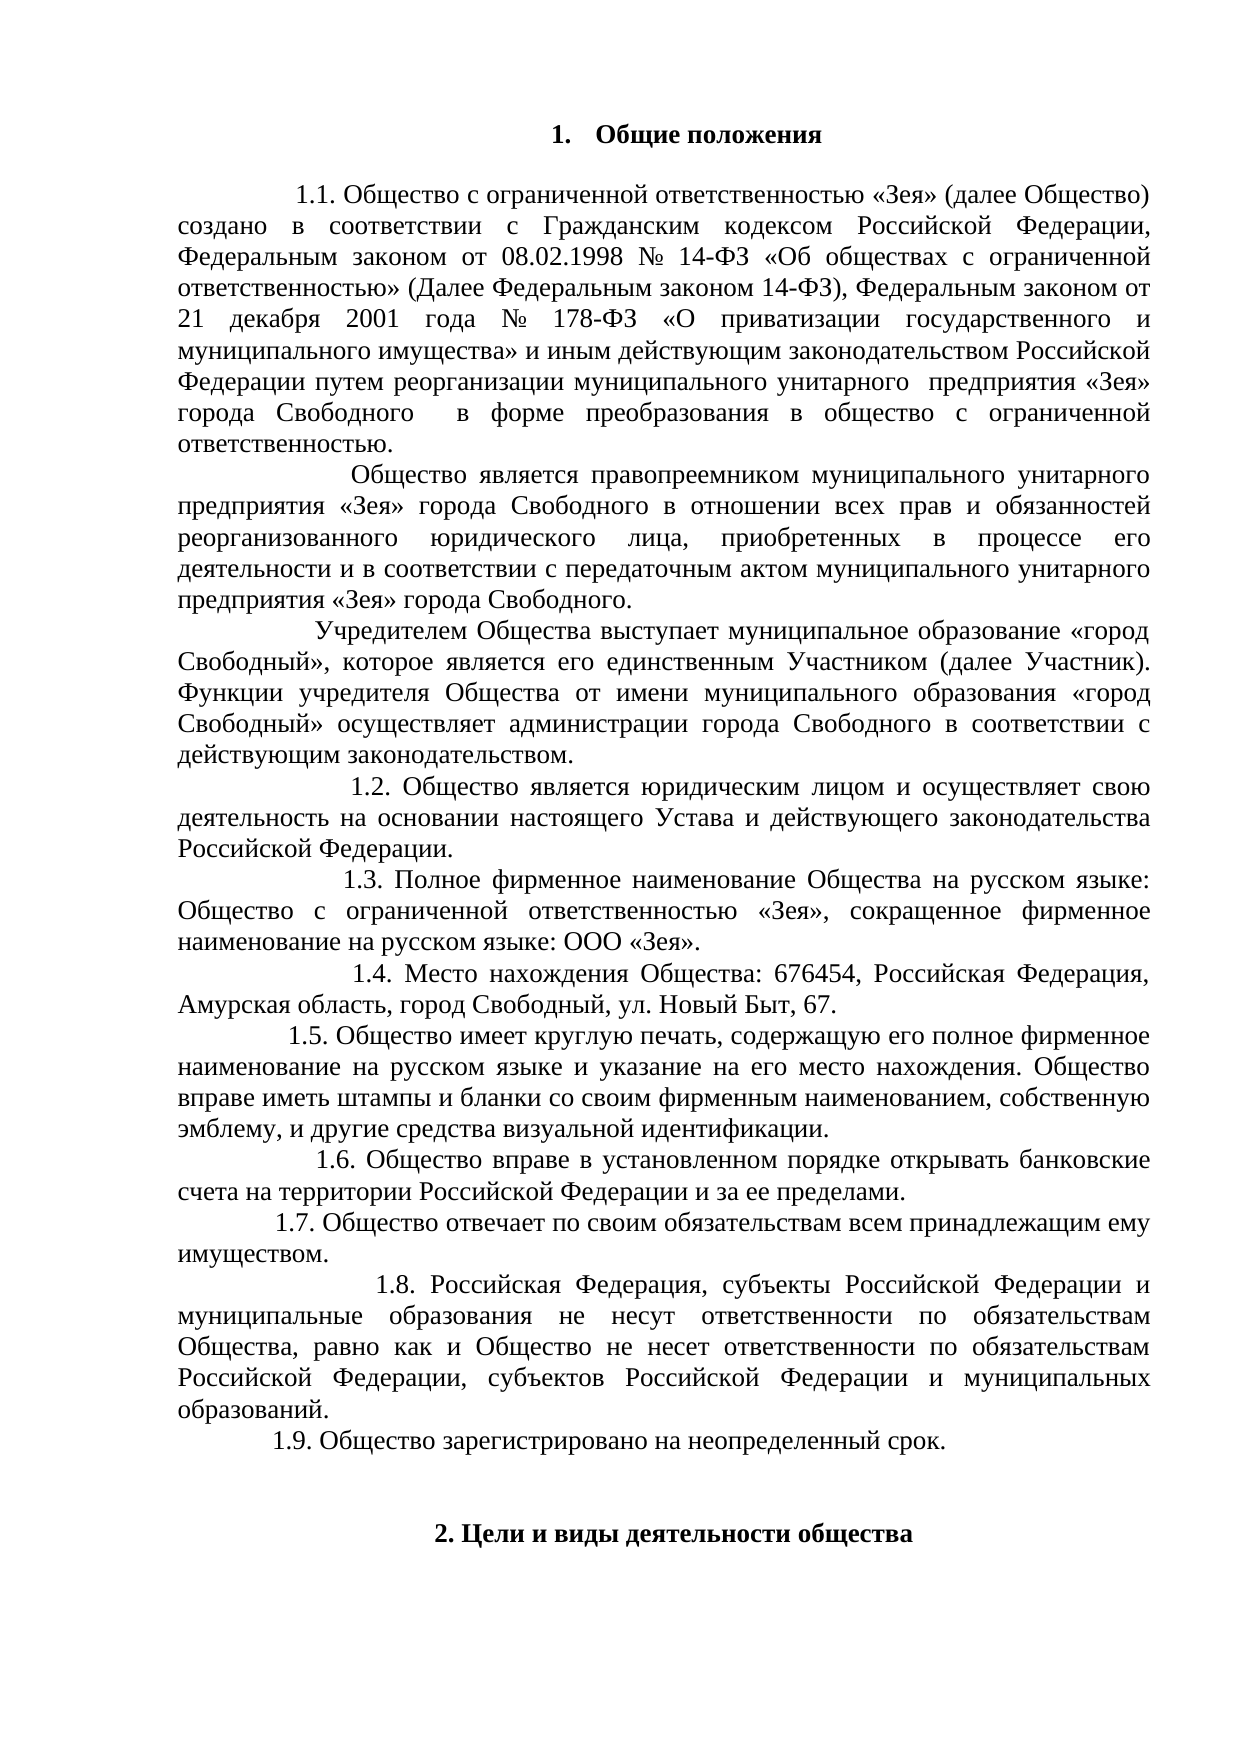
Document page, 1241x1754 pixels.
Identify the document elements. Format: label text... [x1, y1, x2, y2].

text 1.4. Место нахождения Общества: 676454, Российская Федерация, Амурская область, город Свободный, ул. Новый Быт, 67. [177, 957, 1152, 1019]
text 2. Цели и виды деятельности общества [177, 1517, 1240, 1548]
text 1.6. Общество вправе в установленном порядке открывать банковские счета на территории Российской Федерации и за ее пределами. [177, 1143, 1152, 1206]
text Общество является правопреемником муниципального унитарного предприятия «Зея» города Свободного в отношении всех прав и обязанностей реорганизованного юридического лица, приобретенных в процессе его деятельности и в соответствии с передаточным актом муниципального унитарного предприятия «Зея» города Свободного. [177, 458, 1152, 614]
text 1.2. Общество является юридическим лицом и осуществляет свою деятельность на основании настоящего Устава и действующего законодательства Российской Федерации. [177, 770, 1152, 863]
text 1.9. Общество зарегистрировано на неопределенный срок. [177, 1424, 1152, 1455]
text Учредителем Общества выступает муниципальное образование «город Свободный», которое является его единственным Участником (далее Участник). Функции учредителя Общества от имени муниципального образования «город Свободный» осуществляет администрации города Свободного в соответствии с действующим законодательством. [177, 614, 1152, 770]
text 1.7. Общество отвечает по своим обязательствам всем принадлежащим ему имуществом. [177, 1206, 1152, 1268]
text 1.3. Полное фирменное наименование Общества на русском языке: Общество с ограниченной ответственностью «Зея», сокращенное фирменное наименование на русском языке: ООО «Зея». [177, 863, 1152, 957]
text 1.5. Общество имеет круглую печать, содержащую его полное фирменное наименование на русском языке и указание на его место нахождения. Общество вправе иметь штампы и бланки со своим фирменным наименованием, собственную эмблему, и другие средства визуальной идентификации. [177, 1019, 1152, 1143]
text 1.1. Общество с ограниченной ответственностью «Зея» (далее Общество) создано в соответствии с Гражданским кодексом Российской Федерации, Федеральным законом от 08.02.1998 № 14-ФЗ «Об обществах с ограниченной ответственностью» (Далее Федеральным законом 14-ФЗ), Федеральным законом от 21 декабря 2001 года № 178-ФЗ «О приватизации государственного и муниципального имущества» и иным действующим законодательством Российской Федерации путем реорганизации муниципального унитарного предприятия «Зея» города Свободного в форме преобразования в общество с ограниченной ответственностью. [177, 178, 1152, 458]
text 1.8. Российская Федерация, субъекты Российской Федерации и муниципальные образования не несут ответственности по обязательствам Общества, равно как и Общество не несет ответственности по обязательствам Российской Федерации, субъектов Российской Федерации и муниципальных образований. [177, 1268, 1152, 1424]
list Общие положения [133, 118, 1240, 149]
